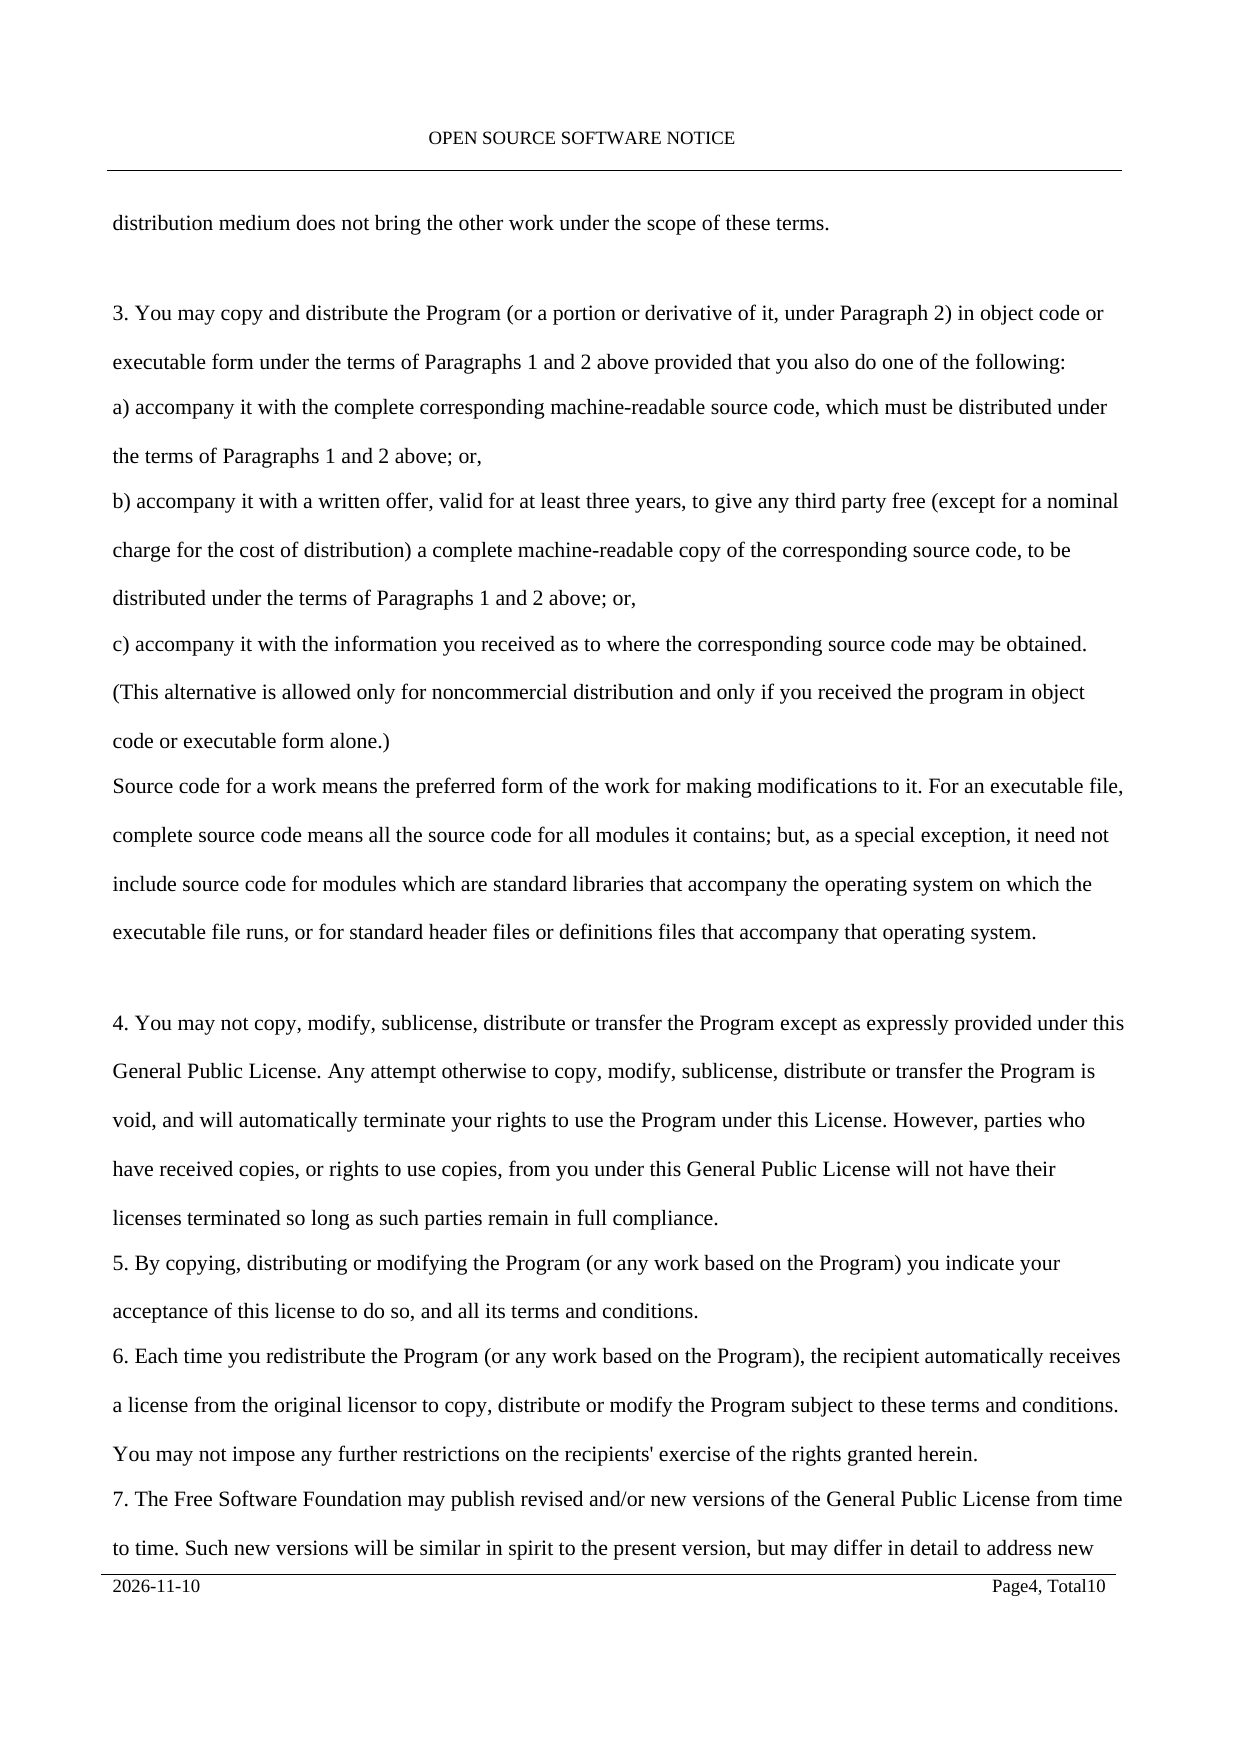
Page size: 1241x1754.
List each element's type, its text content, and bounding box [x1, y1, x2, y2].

text a) accompany it with the complete corresponding machine-readable source code, which must be distributed under the terms of Paragraphs 1 and 2 above; or, [112, 390, 1128, 472]
text 3. You may copy and distribute the Program (or a portion or derivative of it, under Paragraph 2) in object code or executable form under the terms of Paragraphs 1 and 2 above provided that you also do one of the following: [112, 297, 1128, 378]
text c) accompany it with the information you received as to where the corresponding source code may be obtained. (This alternative is allowed only for noncommercial distribution and only if you received the program in object code or executable form alone.) [112, 627, 1128, 757]
text b) accompany it with a written offer, valid for at least three years, to give any third party free (except for a nominal charge for the cost of distribution) a complete machine-readable copy of the corresponding source code, to be distributed under the terms of Paragraphs 1 and 2 above; or, [112, 484, 1128, 614]
text 5. By copying, distributing or modifying the Program (or any work based on the Program) you indicate your acceptance of this license to do so, and all its terms and conditions. [112, 1246, 1128, 1327]
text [112, 1482, 1128, 1564]
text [112, 206, 1128, 239]
text 4. You may not copy, modify, sublicense, distribute or transfer the Program except as expressly provided under this General Public License. Any attempt otherwise to copy, modify, sublicense, distribute or transfer the Program is void, and will automatically terminate your rights to use the Program under this License. However, parties who have received copies, or rights to use copies, from you under this General Public License will not have their licenses terminated so long as such parties remain in full compliance. [112, 1006, 1128, 1233]
text 6. Each time you redistribute the Program (or any work based on the Program), the recipient automatically receives a license from the original licensor to copy, distribute or modify the Program subject to these terms and conditions. You may not impose any further restrictions on the recipients' exercise of the rights granted herein. [112, 1340, 1128, 1470]
text Source code for a work means the preferred form of the work for making modifications to it. For an executable file, complete source code means all the source code for all modules it contains; but, as a special exception, it need not include source code for modules which are standard libraries that accompany the operating system on which the executable file runs, or for standard header files or definitions files that accompany that operating system. [112, 769, 1128, 948]
